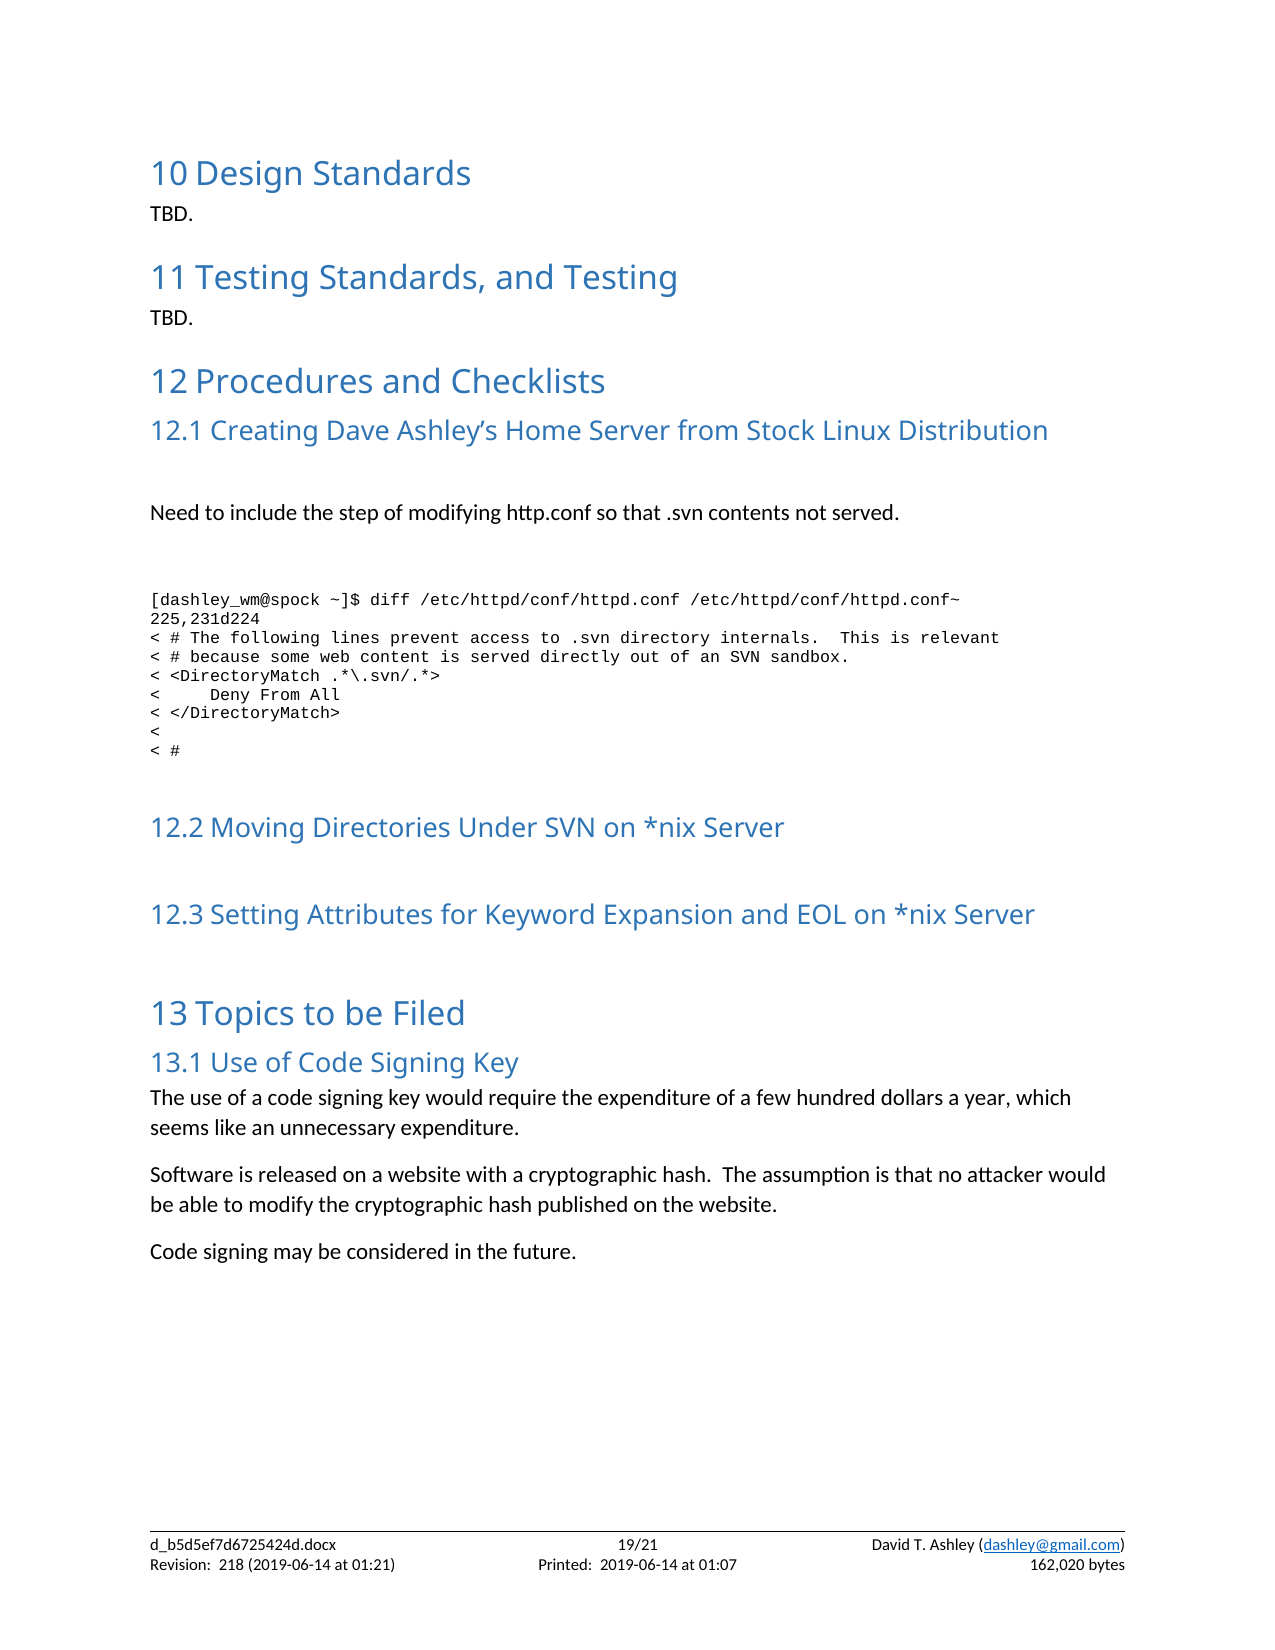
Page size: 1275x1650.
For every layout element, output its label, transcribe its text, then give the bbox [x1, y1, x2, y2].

text < <DirectoryMatch .*\.svn/.*> [150, 667, 1125, 686]
text TBD. [150, 199, 1125, 227]
text < Deny From All [150, 686, 1125, 705]
text Code signing may be considered in the future. [150, 1237, 1125, 1265]
text < # The following lines prevent access to .svn directory internals. This is relevant [150, 629, 1125, 648]
text TBD. [150, 303, 1125, 331]
text < [150, 724, 1125, 743]
text 225,231d224 [150, 611, 1125, 629]
subtitle Topics to be Filed [150, 990, 1125, 1036]
text [dashley_wm@spock ~]$ diff /etc/httpd/conf/httpd.conf /etc/httpd/conf/httpd.conf~ [150, 592, 1125, 611]
text The use of a code signing key would require the expenditure of a few hundred dollars a year, which seems like an unnecessary expenditure. [150, 1083, 1125, 1141]
text < # [150, 743, 1125, 762]
text Need to include the step of modifying http.conf so that .svn contents not served. [150, 498, 1125, 526]
text Software is released on a website with a cryptographic hash. The assumption is that no attacker would be able to modify the cryptographic hash published on the website. [150, 1160, 1125, 1218]
subtitle Use of Code Signing Key [150, 1043, 1125, 1080]
subtitle Design Standards [150, 150, 1125, 195]
subtitle Testing Standards, and Testing [150, 254, 1125, 299]
text < # because some web content is served directly out of an SVN sandbox. [150, 648, 1125, 667]
subtitle Setting Attributes for Keyword Expansion and EOL on *nix Server [150, 895, 1125, 932]
subtitle Creating Dave Ashley’s Home Server from Stock Linux Distribution [150, 411, 1125, 448]
subtitle Moving Directories Under SVN on *nix Server [150, 808, 1125, 845]
text < </DirectoryMatch> [150, 705, 1125, 724]
subtitle Procedures and Checklists [150, 358, 1125, 404]
